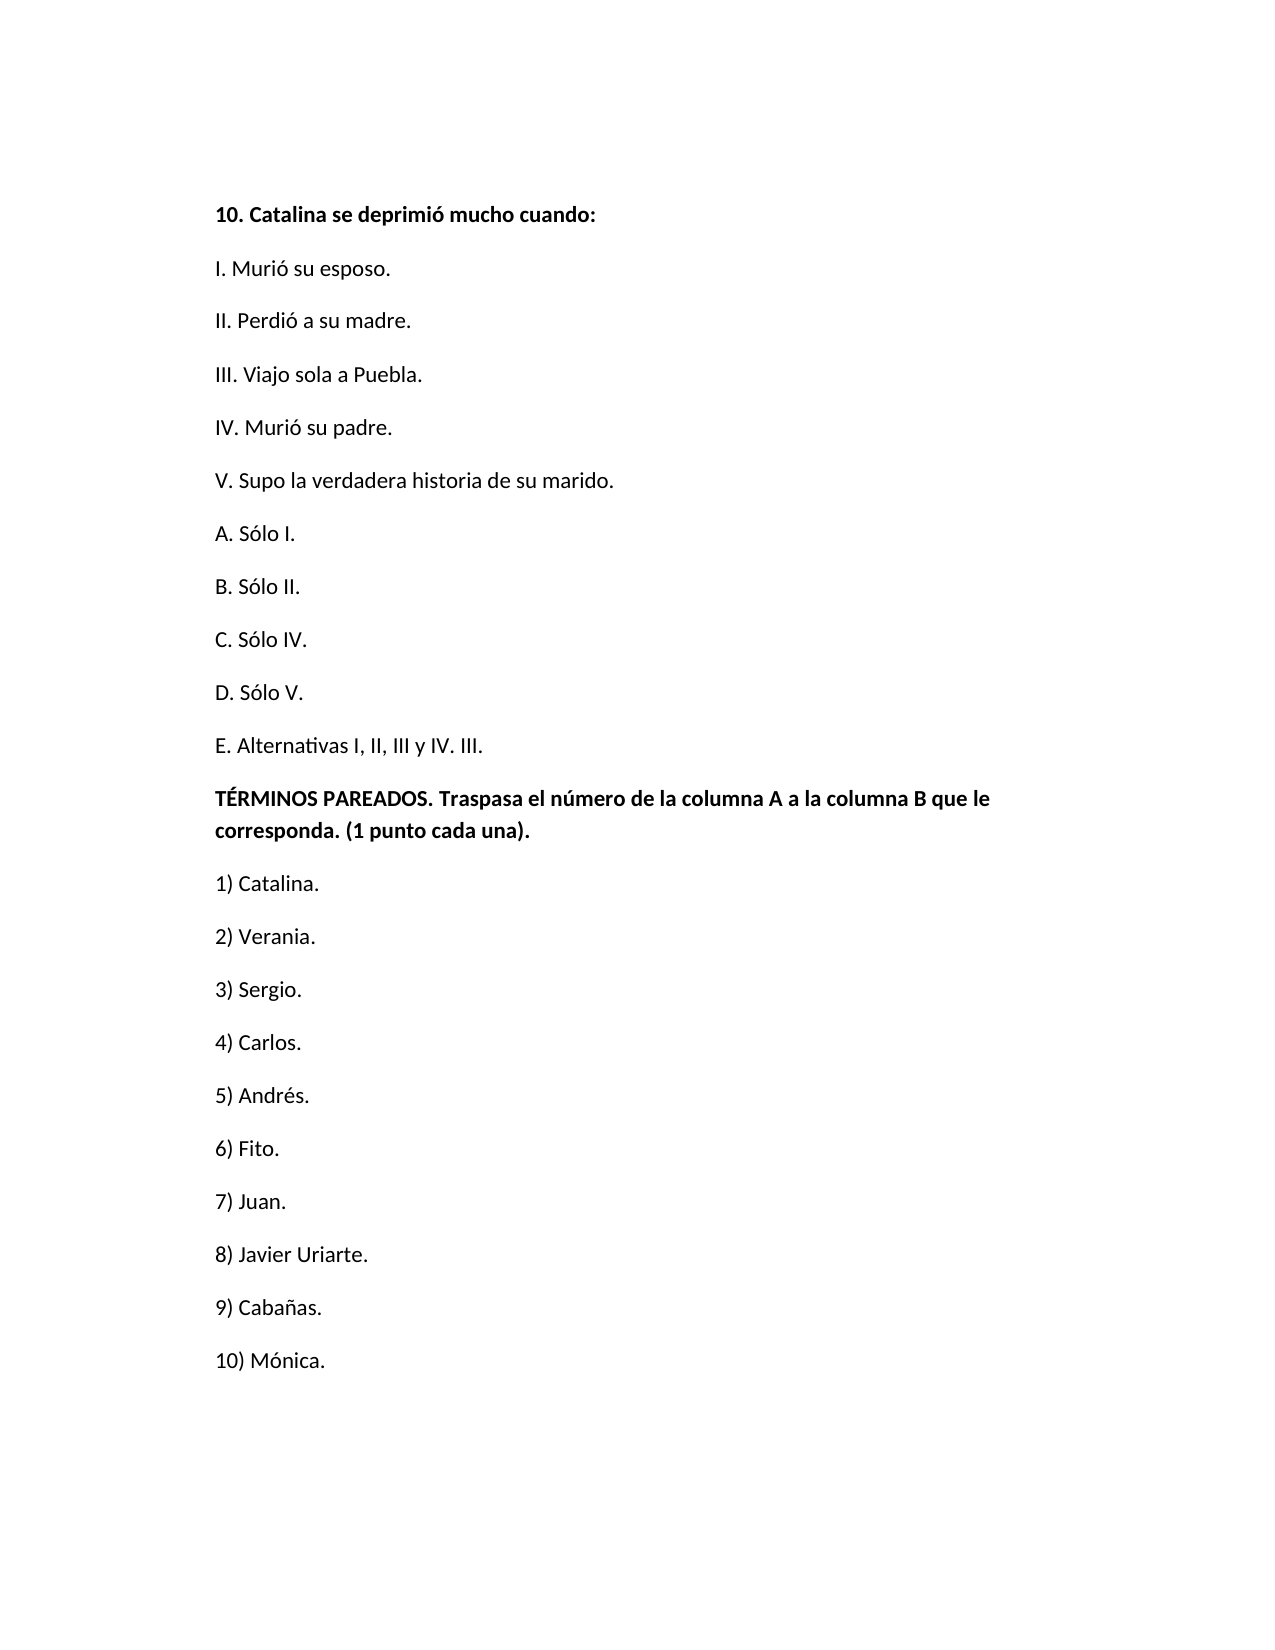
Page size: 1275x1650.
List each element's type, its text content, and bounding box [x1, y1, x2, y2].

text TÉRMINOS PAREADOS. Traspasa el número de la columna A a la columna B que le corresponda. (1 punto cada una). [215, 784, 1098, 844]
text 7) Juan. [215, 1187, 1098, 1215]
text 9) Cabañas. [215, 1293, 1098, 1321]
text 3) Sergio. [215, 975, 1098, 1003]
text D. Sólo V. [215, 678, 1098, 706]
text 10) Mónica. [215, 1346, 1098, 1374]
text III. Viajo sola a Puebla. [215, 360, 1098, 388]
text II. Perdió a su madre. [215, 307, 1098, 335]
text 10. Catalina se deprimió mucho cuando: [215, 201, 1098, 229]
text 2) Verania. [215, 922, 1098, 950]
text IV. Murió su padre. [215, 413, 1098, 441]
text 1) Catalina. [215, 869, 1098, 897]
text V. Supo la verdadera historia de su marido. [215, 466, 1098, 494]
text B. Sólo II. [215, 572, 1098, 600]
text I. Murió su esposo. [215, 254, 1098, 282]
text E. Alternativas I, II, III y IV. III. [215, 731, 1098, 759]
text 8) Javier Uriarte. [215, 1240, 1098, 1268]
text 5) Andrés. [215, 1081, 1098, 1109]
text C. Sólo IV. [215, 625, 1098, 653]
text 4) Carlos. [215, 1028, 1098, 1056]
text 6) Fito. [215, 1134, 1098, 1162]
text A. Sólo I. [215, 519, 1098, 547]
